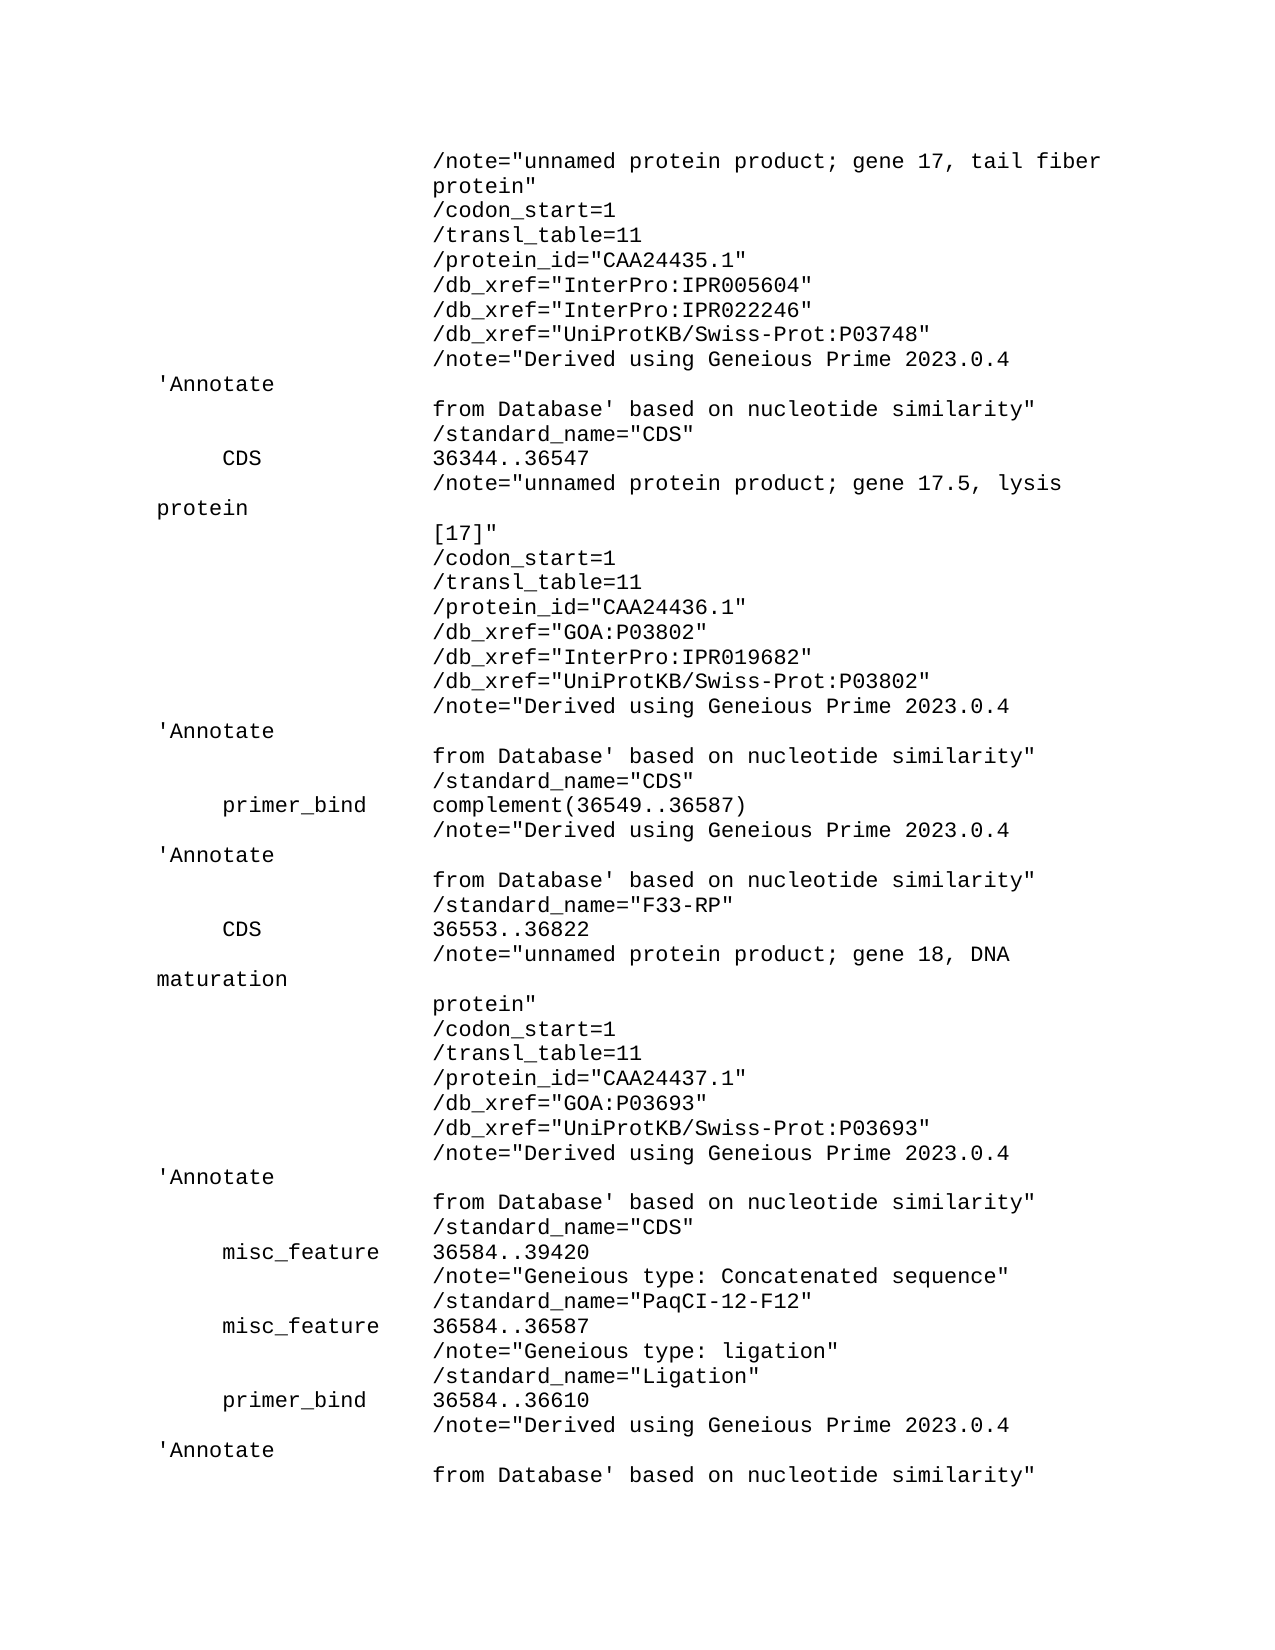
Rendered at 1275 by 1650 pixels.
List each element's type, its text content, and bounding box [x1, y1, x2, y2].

text /db_xref="InterPro:IPR005604" [156, 274, 1118, 299]
text [17]" [156, 522, 1118, 547]
text /note="Geneious type: ligation" [156, 1340, 1118, 1365]
text /db_xref="InterPro:IPR019682" [156, 646, 1118, 671]
text /standard_name="Ligation" [156, 1365, 1118, 1389]
text /standard_name="F33-RP" [156, 894, 1118, 918]
text /protein_id="CAA24437.1" [156, 1067, 1118, 1092]
text from Database' based on nucleotide similarity" [156, 398, 1118, 423]
text /note="Derived using Geneious Prime 2023.0.4 'Annotate [156, 819, 1118, 869]
text /standard_name="PaqCI-12-F12" [156, 1290, 1118, 1315]
text /note="unnamed protein product; gene 17, tail fiber [156, 150, 1118, 175]
text /note="Derived using Geneious Prime 2023.0.4 'Annotate [156, 695, 1118, 745]
text misc_feature 36584..39420 [156, 1241, 1118, 1266]
text /note="unnamed protein product; gene 17.5, lysis protein [156, 472, 1118, 522]
text /codon_start=1 [156, 199, 1118, 224]
text protein" [156, 993, 1118, 1018]
text /protein_id="CAA24435.1" [156, 249, 1118, 274]
text /note="Derived using Geneious Prime 2023.0.4 'Annotate [156, 1414, 1118, 1464]
text /db_xref="UniProtKB/Swiss-Prot:P03693" [156, 1117, 1118, 1142]
text /db_xref="InterPro:IPR022246" [156, 299, 1118, 323]
text /transl_table=11 [156, 224, 1118, 249]
text /db_xref="UniProtKB/Swiss-Prot:P03802" [156, 671, 1118, 695]
text /note="Geneious type: Concatenated sequence" [156, 1266, 1118, 1290]
text /protein_id="CAA24436.1" [156, 596, 1118, 621]
text /transl_table=11 [156, 1042, 1118, 1067]
text from Database' based on nucleotide similarity" [156, 1191, 1118, 1216]
text /db_xref="GOA:P03802" [156, 621, 1118, 646]
text /standard_name="CDS" [156, 1216, 1118, 1241]
text /db_xref="UniProtKB/Swiss-Prot:P03748" [156, 323, 1118, 348]
text protein" [156, 175, 1118, 199]
text misc_feature 36584..36587 [156, 1315, 1118, 1340]
text CDS 36344..36547 [156, 447, 1118, 472]
text /note="Derived using Geneious Prime 2023.0.4 'Annotate [156, 348, 1118, 398]
text /codon_start=1 [156, 1018, 1118, 1042]
text primer_bind 36584..36610 [156, 1389, 1118, 1414]
text /standard_name="CDS" [156, 770, 1118, 794]
text /note="Derived using Geneious Prime 2023.0.4 'Annotate [156, 1142, 1118, 1191]
text from Database' based on nucleotide similarity" [156, 745, 1118, 770]
text /codon_start=1 [156, 547, 1118, 571]
text /standard_name="CDS" [156, 423, 1118, 447]
text CDS 36553..36822 [156, 918, 1118, 943]
text /note="unnamed protein product; gene 18, DNA maturation [156, 943, 1118, 993]
text /db_xref="GOA:P03693" [156, 1092, 1118, 1117]
text /transl_table=11 [156, 571, 1118, 596]
text primer_bind complement(36549..36587) [156, 794, 1118, 819]
text from Database' based on nucleotide similarity" [156, 869, 1118, 894]
text from Database' based on nucleotide similarity" [156, 1464, 1118, 1489]
